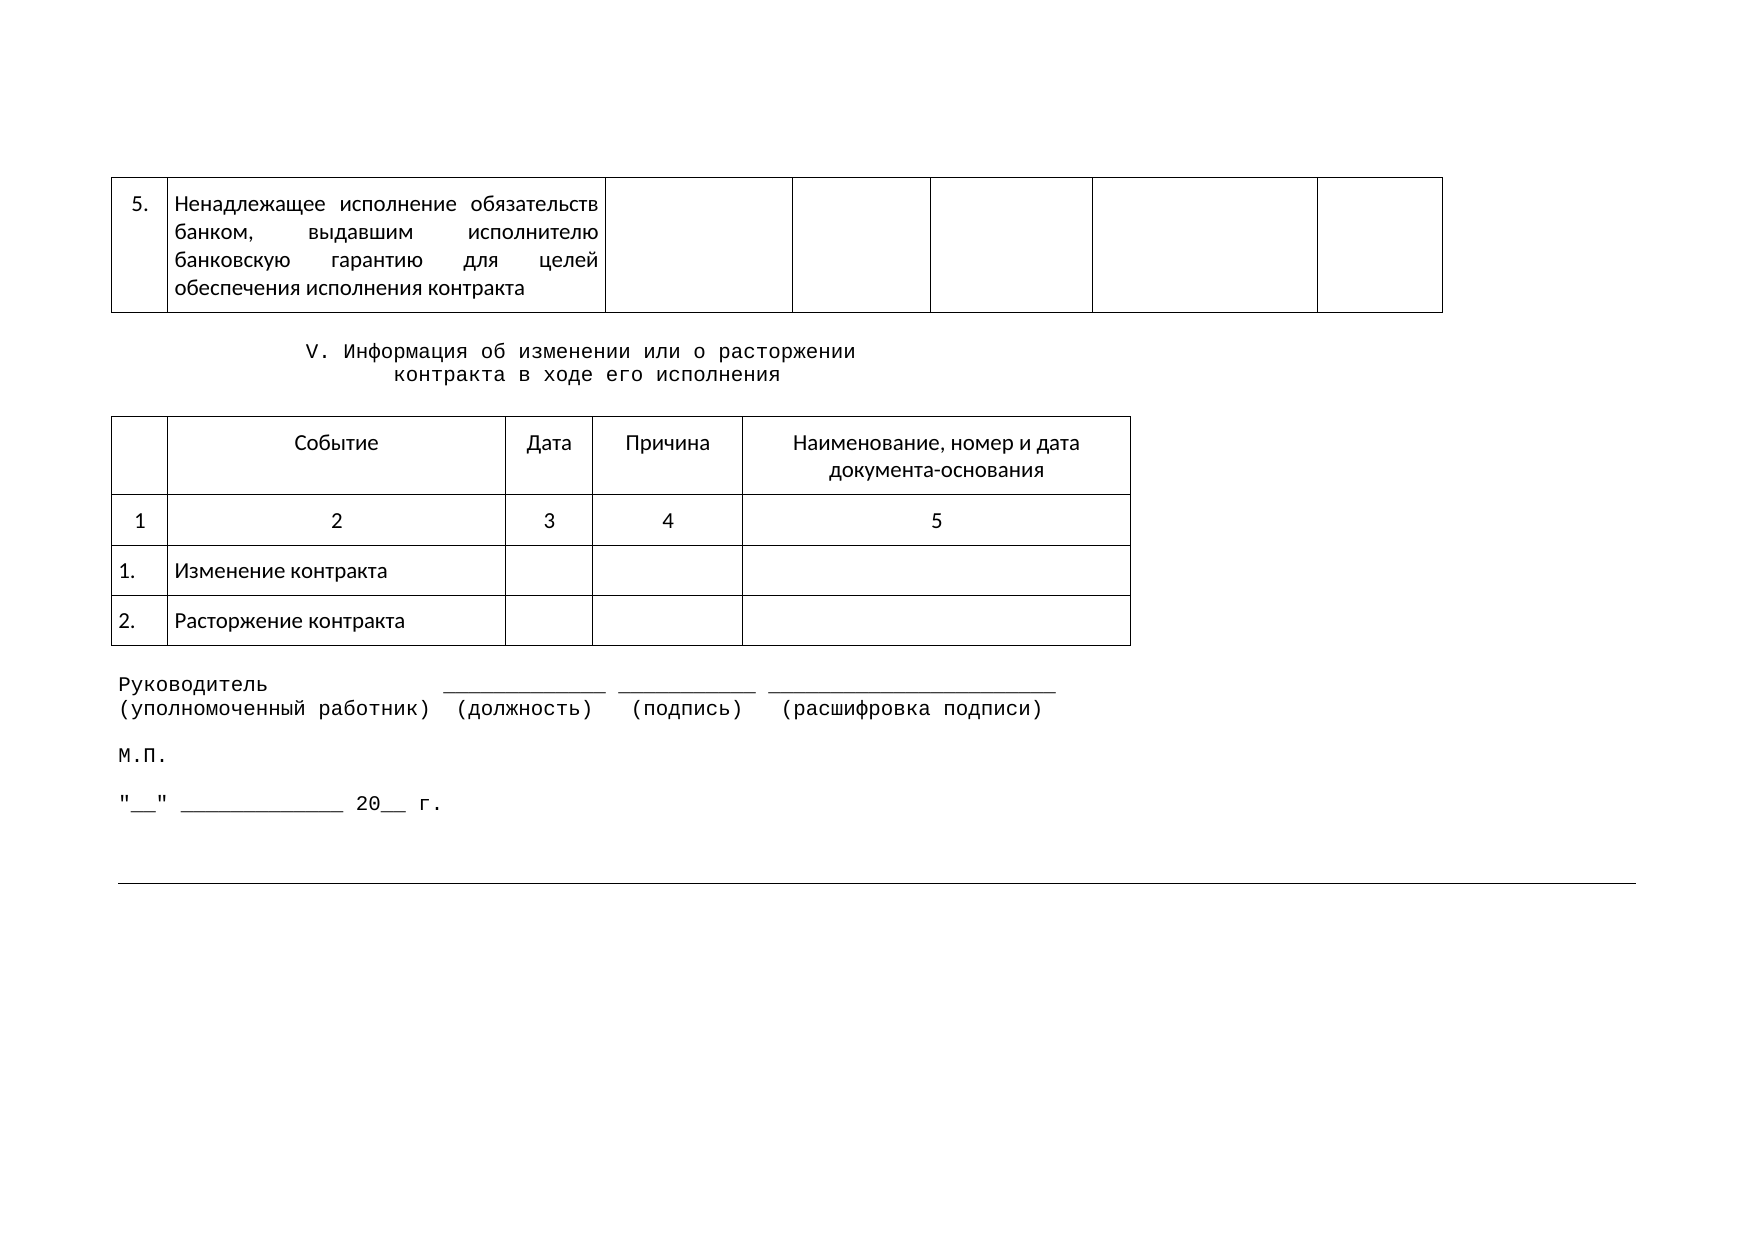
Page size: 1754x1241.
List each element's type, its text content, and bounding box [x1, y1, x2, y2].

text контракта в ходе его исполнения [118, 364, 1636, 388]
text V. Информация об изменении или о расторжении [118, 341, 1636, 364]
text М.П. [118, 745, 1636, 769]
table_cell 5 [743, 495, 1130, 544]
table_cell [1093, 178, 1317, 312]
table_header Причина [593, 417, 742, 494]
table_cell 2 [168, 495, 505, 544]
table_cell [506, 546, 592, 595]
table_header Дата [506, 417, 592, 494]
table_cell Изменение контракта [168, 546, 505, 595]
table_cell [931, 178, 1092, 312]
table_cell [593, 596, 742, 645]
text Руководитель _____________ ___________ _______________________ [118, 674, 1636, 698]
text "__" _____________ 20__ г. [118, 792, 1636, 816]
table_cell [606, 178, 792, 312]
table_cell Расторжение контракта [168, 596, 505, 645]
table_cell [743, 596, 1130, 645]
table_header [112, 417, 167, 494]
table_cell [593, 546, 742, 595]
table_cell 5. [112, 178, 167, 312]
table_cell [743, 546, 1130, 595]
table_cell 2. [112, 596, 167, 645]
table_header Наименование, номер и дата документа-основания [743, 417, 1130, 494]
table_cell 3 [506, 495, 592, 544]
table_cell 4 [593, 495, 742, 544]
table_header Событие [168, 417, 505, 494]
table_cell 1. [112, 546, 167, 595]
table_cell [506, 596, 592, 645]
table_cell 1 [112, 495, 167, 544]
table_cell [793, 178, 930, 312]
text (уполномоченный работник) (должность) (подпись) (расшифровка подписи) [118, 698, 1636, 722]
table_cell Ненадлежащее исполнение обязательств банком, выдавшим исполнителю банковскую гарантию для целей обеспечения исполнения контракта [168, 178, 605, 312]
table_cell [1318, 178, 1442, 312]
